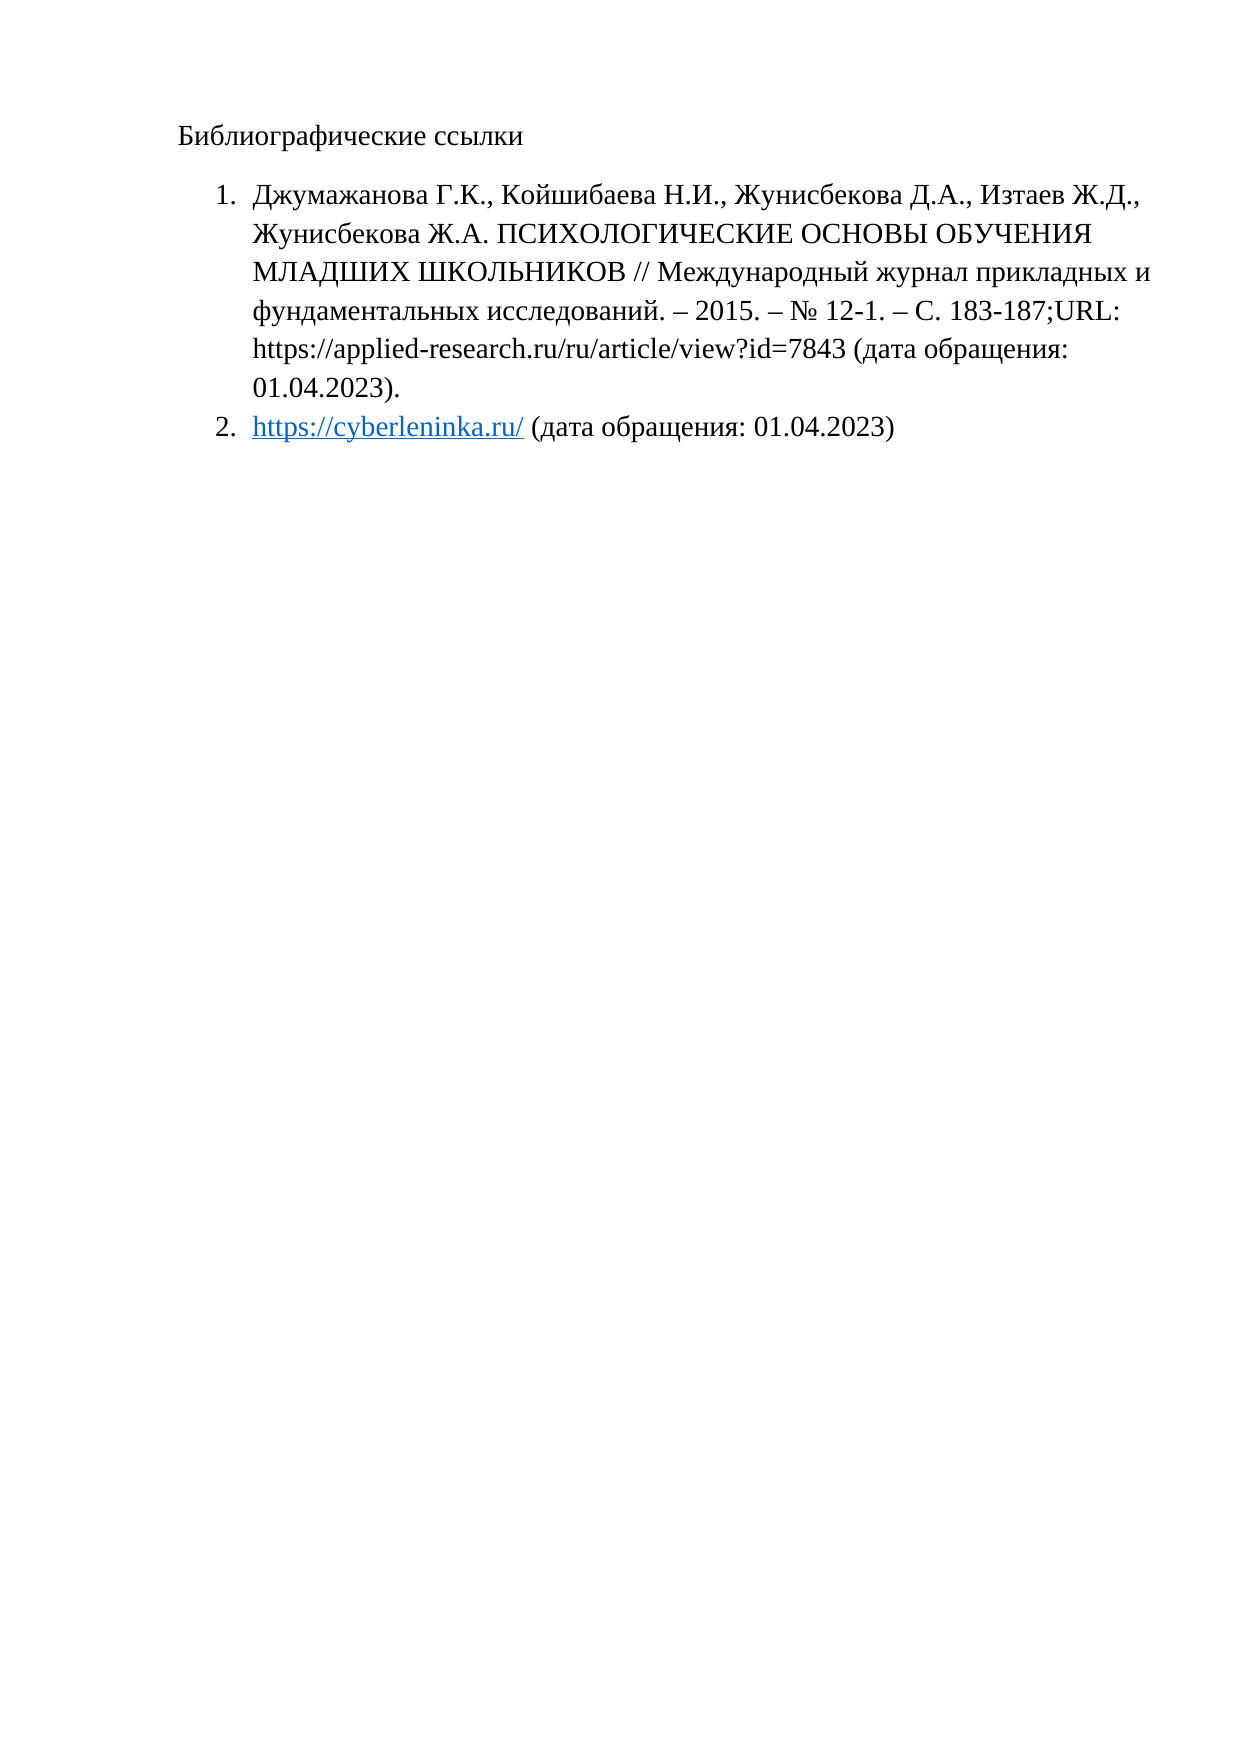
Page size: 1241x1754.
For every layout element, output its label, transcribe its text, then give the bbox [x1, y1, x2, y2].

list https://cyberleninka.ru/ (дата обращения: 01.04.2023) [215, 409, 1152, 442]
list Джумажанова Г.К., Койшибаева Н.И., Жунисбекова Д.А., Изтаев Ж.Д., Жунисбекова Ж.А. ПСИХОЛОГИЧЕСКИЕ ОСНОВЫ ОБУЧЕНИЯ МЛАДШИХ ШКОЛЬНИКОВ // Международный журнал прикладных и фундаментальных исследований. – 2015. – № 12-1. – С. 183-187;URL: https://applied-research.ru/ru/article/view?id=7843 (дата обращения: 01.04.2023). [215, 177, 1152, 404]
text Библиографические ссылки [177, 118, 1152, 152]
